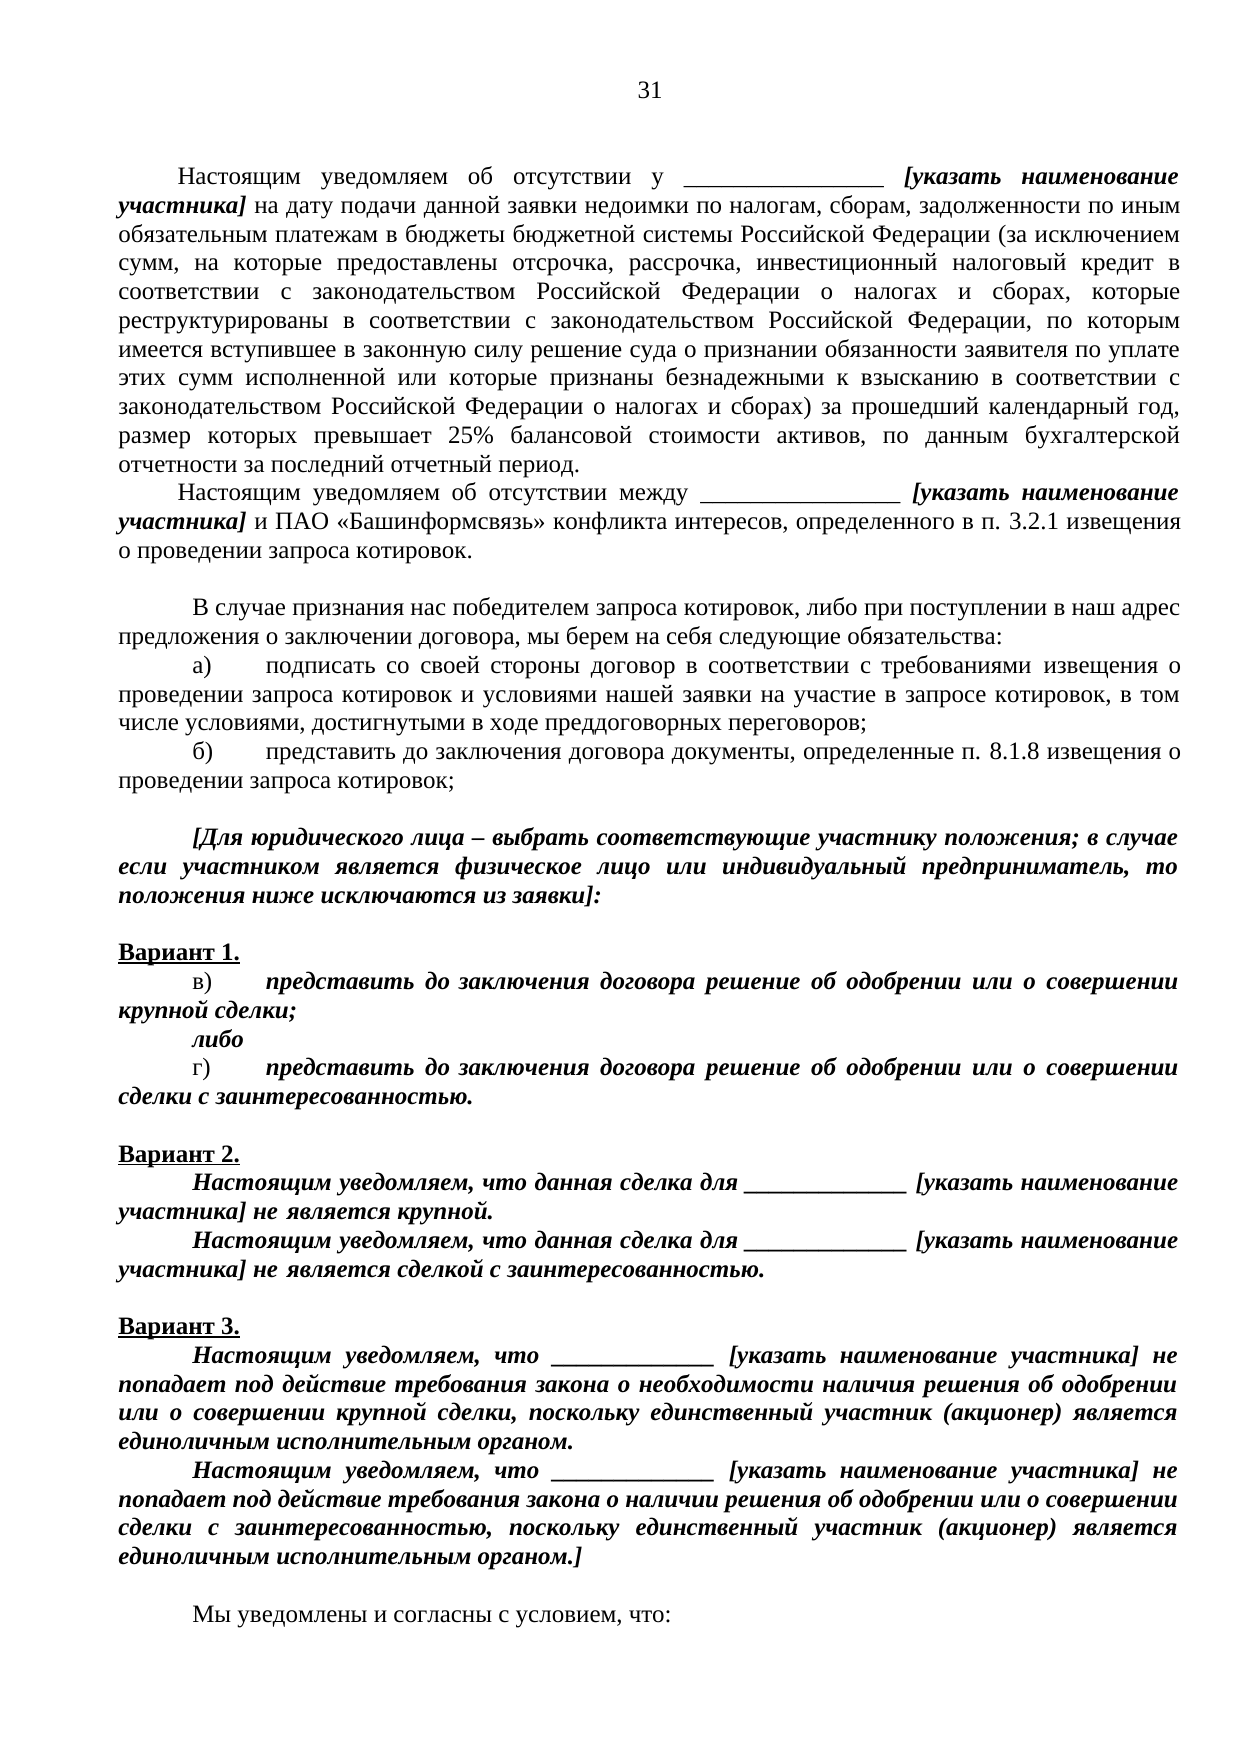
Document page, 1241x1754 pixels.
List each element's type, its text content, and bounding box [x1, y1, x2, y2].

text Вариант 3. [118, 1311, 1181, 1340]
text Настоящим уведомляем об отсутствии между ________________ [указать наименование участника] и ПАО «Башинформсвязь» конфликта интересов, определенного в п. 3.2.1 извещения о проведении запроса котировок. [118, 477, 1181, 564]
text либо [118, 1024, 1181, 1052]
text Настоящим уведомляем, что данная сделка для _____________ [указать наименование участника] не является сделкой с заинтересованностью. [118, 1225, 1181, 1282]
text Настоящим уведомляем об отсутствии у ________________ [указать наименование участника] на дату подачи данной заявки недоимки по налогам, сборам, задолженности по иным обязательным платежам в бюджеты бюджетной системы Российской Федерации (за исключением сумм, на которые предоставлены отсрочка, рассрочка, инвестиционный налоговый кредит в соответствии с законодательством Российской Федерации о налогах и сборах, которые реструктурированы в соответствии с законодательством Российской Федерации, по которым имеется вступившее в законную силу решение суда о признании обязанности заявителя по уплате этих сумм исполненной или которые признаны безнадежными к взысканию в соответствии с законодательством Российской Федерации о налогах и сборах) за прошедший календарный год, размер которых превышает 25% балансовой стоимости активов, по данным бухгалтерской отчетности за последний отчетный период. [118, 161, 1181, 477]
text Настоящим уведомляем, что данная сделка для _____________ [указать наименование участника] не является крупной. [118, 1167, 1181, 1225]
list подписать со своей стороны договор в соответствии с требованиями извещения о проведении запроса котировок и условиями нашей заявки на участие в запросе котировок, в том числе условиями, достигнутыми в ходе преддоговорных переговоров; [118, 650, 1181, 736]
text Мы уведомлены и согласны с условием, что: [118, 1599, 1181, 1627]
list представить до заключения договора документы, определенные п. 8.1.8 извещения о проведении запроса котировок; [118, 736, 1181, 794]
text Вариант 2. [118, 1139, 1181, 1167]
text Настоящим уведомляем, что _____________ [указать наименование участника] не попадает под действие требования закона о необходимости наличия решения об одобрении или о совершении крупной сделки, поскольку единственный участник (акционер) является единоличным исполнительным органом. [118, 1340, 1181, 1455]
text Настоящим уведомляем, что _____________ [указать наименование участника] не попадает под действие требования закона о наличии решения об одобрении или о совершении сделки с заинтересованностью, поскольку единственный участник (акционер) является единоличным исполнительным органом.] [118, 1455, 1181, 1570]
text [Для юридического лица – выбрать соответствующие участнику положения; в случае если участником является физическое лицо или индивидуальный предприниматель, то положения ниже исключаются из заявки]: [118, 822, 1181, 909]
list представить до заключения договора решение об одобрении или о совершении крупной сделки; [118, 966, 1181, 1024]
text В случае признания нас победителем запроса котировок, либо при поступлении в наш адрес предложения о заключении договора, мы берем на себя следующие обязательства: [118, 592, 1181, 650]
text Вариант 1. [118, 937, 1181, 966]
list представить до заключения договора решение об одобрении или о совершении сделки с заинтересованностью. [118, 1052, 1181, 1110]
